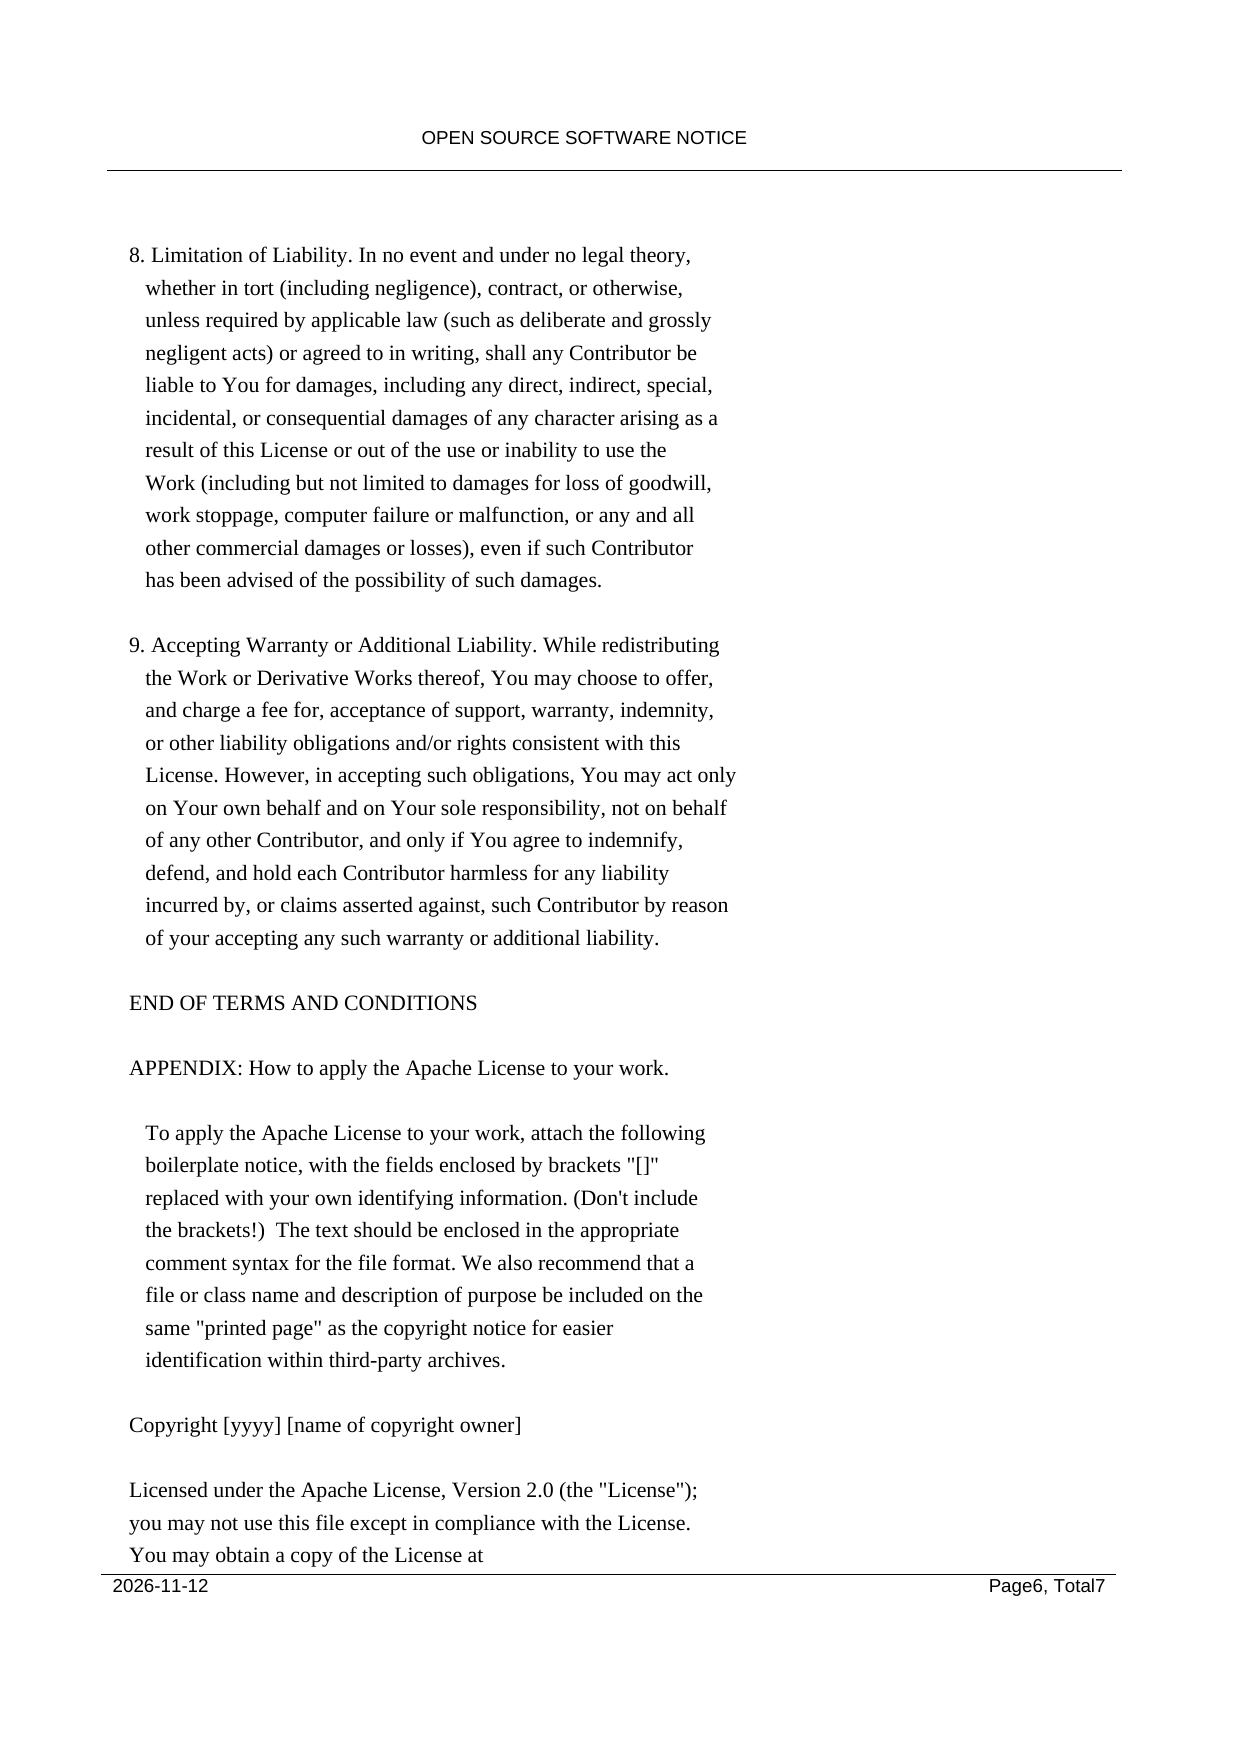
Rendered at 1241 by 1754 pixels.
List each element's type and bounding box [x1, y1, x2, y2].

text [112, 206, 1128, 1571]
